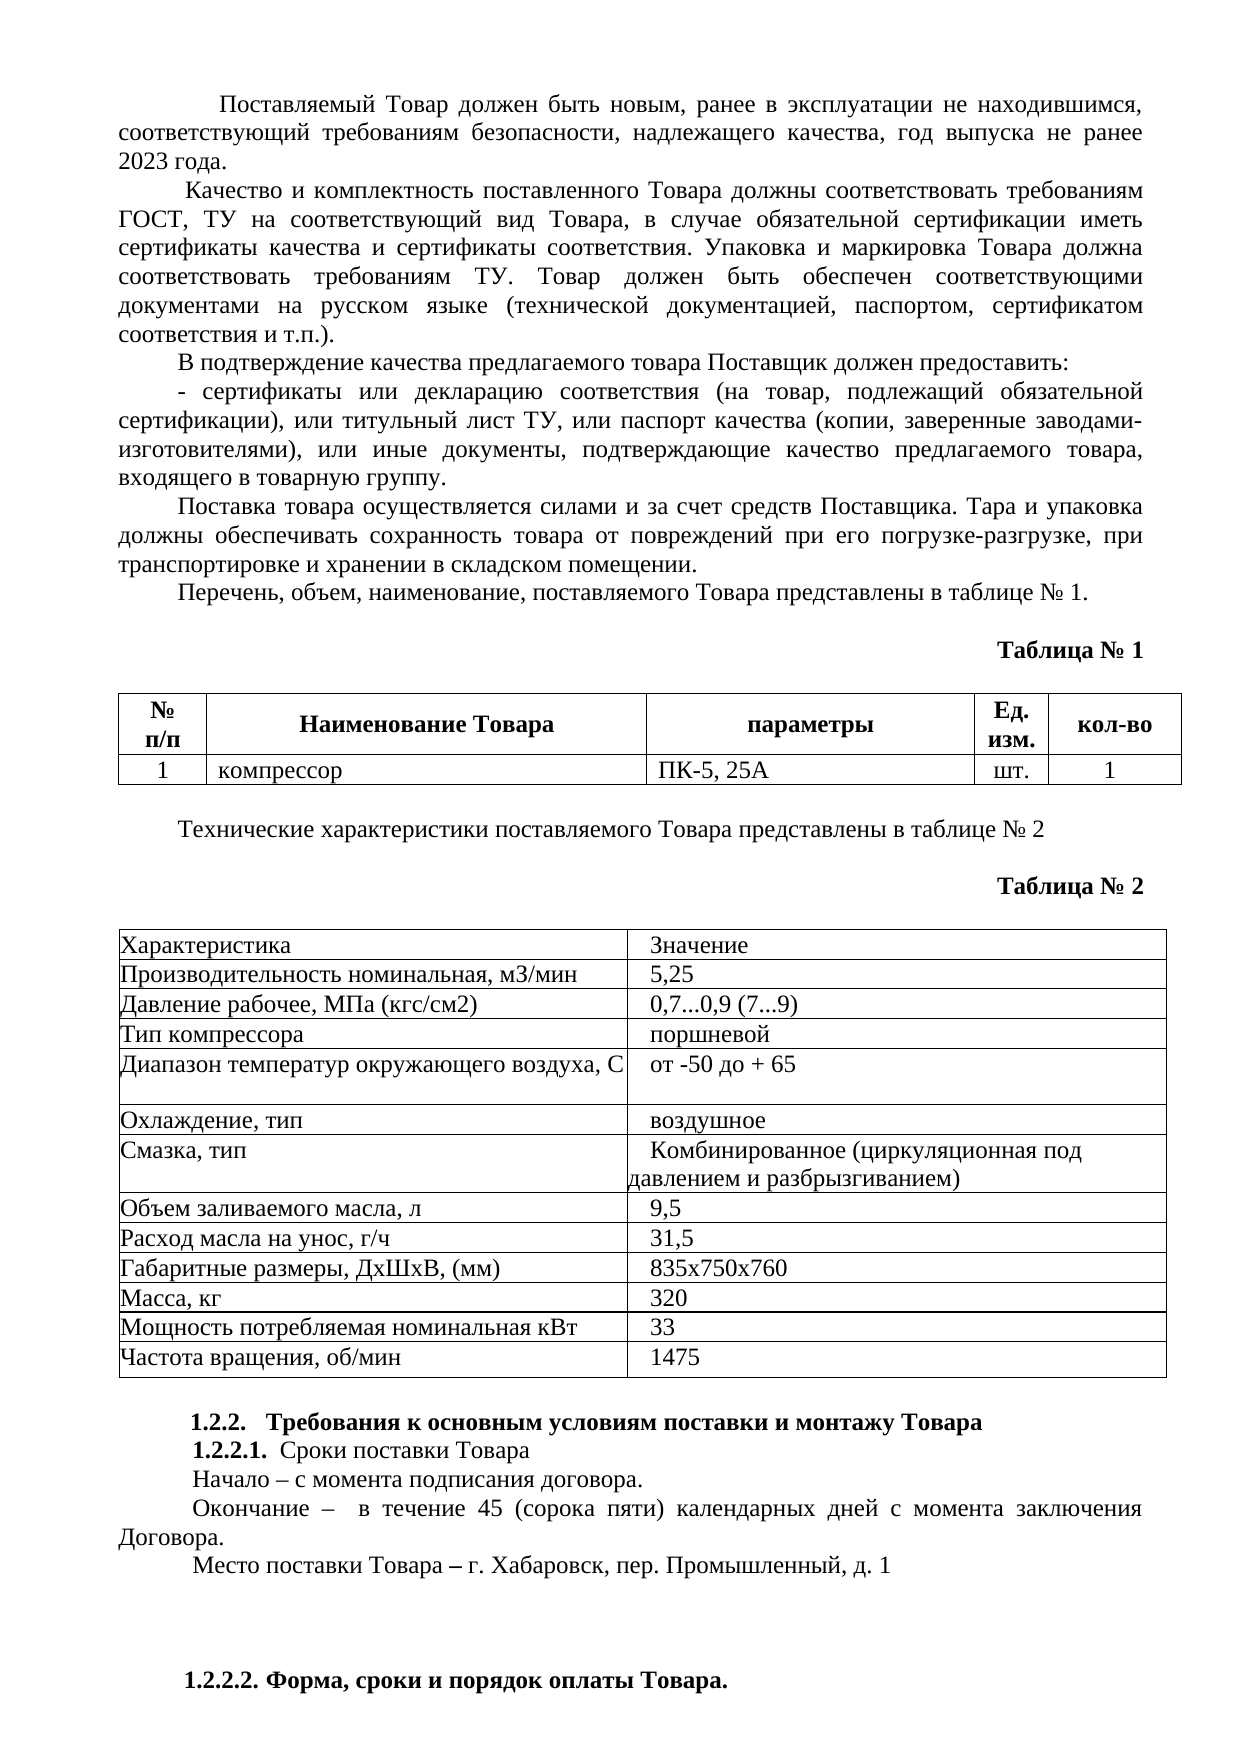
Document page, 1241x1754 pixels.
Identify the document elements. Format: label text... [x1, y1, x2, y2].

text 1.2.2.2. Форма, сроки и порядок оплаты Товара. [118, 1665, 1144, 1694]
table_cell Габаритные размеры, ДхШхВ, (мм) [120, 1253, 627, 1282]
table_cell от -50 до + 65 [628, 1049, 1166, 1104]
table_header Ед. изм. [975, 694, 1048, 754]
text Таблица № 2 [118, 871, 1144, 900]
text Перечень, объем, наименование, поставляемого Товара представлены в таблице № 1. [118, 577, 1144, 606]
table_cell 1 [119, 755, 206, 784]
table_header Наименование Товара [207, 694, 646, 754]
table_cell компрессор [207, 755, 646, 784]
text 1.2.2.1. Сроки поставки Товара [118, 1435, 1144, 1464]
text Окончание – в течение 45 (сорока пяти) календарных дней с момента заключения Договора. [118, 1493, 1144, 1550]
text Технические характеристики поставляемого Товара представлены в таблице № 2 [118, 814, 1144, 842]
text В подтверждение качества предлагаемого товара Поставщик должен предоставить: [118, 347, 1144, 376]
text Поставка товара осуществляется силами и за счет средств Поставщика. Тара и упаковка должны обеспечивать сохранность товара от повреждений при его погрузке-разгрузке, при транспортировке и хранении в складском помещении. [118, 491, 1144, 577]
text - сертификаты или декларацию соответствия (на товар, подлежащий обязательной сертификации), или титульный лист ТУ, или паспорт качества (копии, заверенные заводами-изготовителями), или иные документы, подтверждающие качество предлагаемого товара, входящего в товарную группу. [118, 376, 1144, 491]
table_cell 835x750x760 [628, 1253, 1166, 1282]
text Поставляемый Товар должен быть новым, ранее в эксплуатации не находившимся, соответствующий требованиям безопасности, надлежащего качества, год выпуска не ранее 2023 года. [118, 89, 1144, 175]
table_cell Расход масла на унос, г/ч [120, 1223, 627, 1252]
table_cell Комбинированное (циркуляционная под давлением и разбрызгиванием) [628, 1135, 1166, 1192]
table_cell Мощность потребляемая номинальная кВт [120, 1313, 627, 1341]
table_cell 0,7...0,9 (7...9) [628, 989, 1166, 1018]
table_cell шт. [975, 755, 1048, 784]
table_cell 320 [628, 1283, 1166, 1311]
table_cell ПК-5, 25А [647, 755, 974, 784]
table_cell Охлаждение, тип [120, 1105, 627, 1134]
table_cell Смазка, тип [120, 1135, 627, 1192]
text Таблица № 1 [118, 635, 1144, 664]
table_cell поршневой [628, 1019, 1166, 1048]
text 1.2.2. Требования к основным условиям поставки и монтажу Товара [118, 1407, 1144, 1435]
text Начало – с момента подписания договора. [118, 1464, 1144, 1493]
table_header Значение [628, 930, 1166, 958]
table_cell Давление рабочее, МПа (кгс/см2) [120, 989, 627, 1018]
table_cell Масса, кг [120, 1283, 627, 1311]
table_cell 5,25 [628, 960, 1166, 988]
table_header кол-во [1049, 694, 1181, 754]
table_header Характеристика [120, 930, 627, 958]
table_cell Тип компрессора [120, 1019, 627, 1048]
table_cell Производительность номинальная, мЗ/мин [120, 960, 627, 988]
table_cell воздушное [628, 1105, 1166, 1134]
text Место поставки Товара – г. Хабаровск, пер. Промышленный, д. 1 [118, 1550, 1144, 1579]
table_cell 1475 [628, 1342, 1166, 1377]
table_header № п/п [119, 694, 206, 754]
text Качество и комплектность поставленного Товара должны соответствовать требованиям ГОСТ, ТУ на соответствующий вид Товара, в случае обязательной сертификации иметь сертификаты качества и сертификаты соответствия. Упаковка и маркировка Товара должна соответствовать требованиям ТУ. Товар должен быть обеспечен соответствующими документами на русском языке (технической документацией, паспортом, сертификатом соответствия и т.п.). [118, 175, 1144, 347]
table_cell Диапазон температур окружающего воздуха, С [120, 1049, 627, 1104]
table_cell Объем заливаемого масла, л [120, 1193, 627, 1222]
table_header параметры [647, 694, 974, 754]
table_cell 1 [1049, 755, 1181, 784]
table_cell 9,5 [628, 1193, 1166, 1222]
table_cell Частота вращения, об/мин [120, 1342, 627, 1377]
table_cell 31,5 [628, 1223, 1166, 1252]
table_cell 33 [628, 1313, 1166, 1341]
